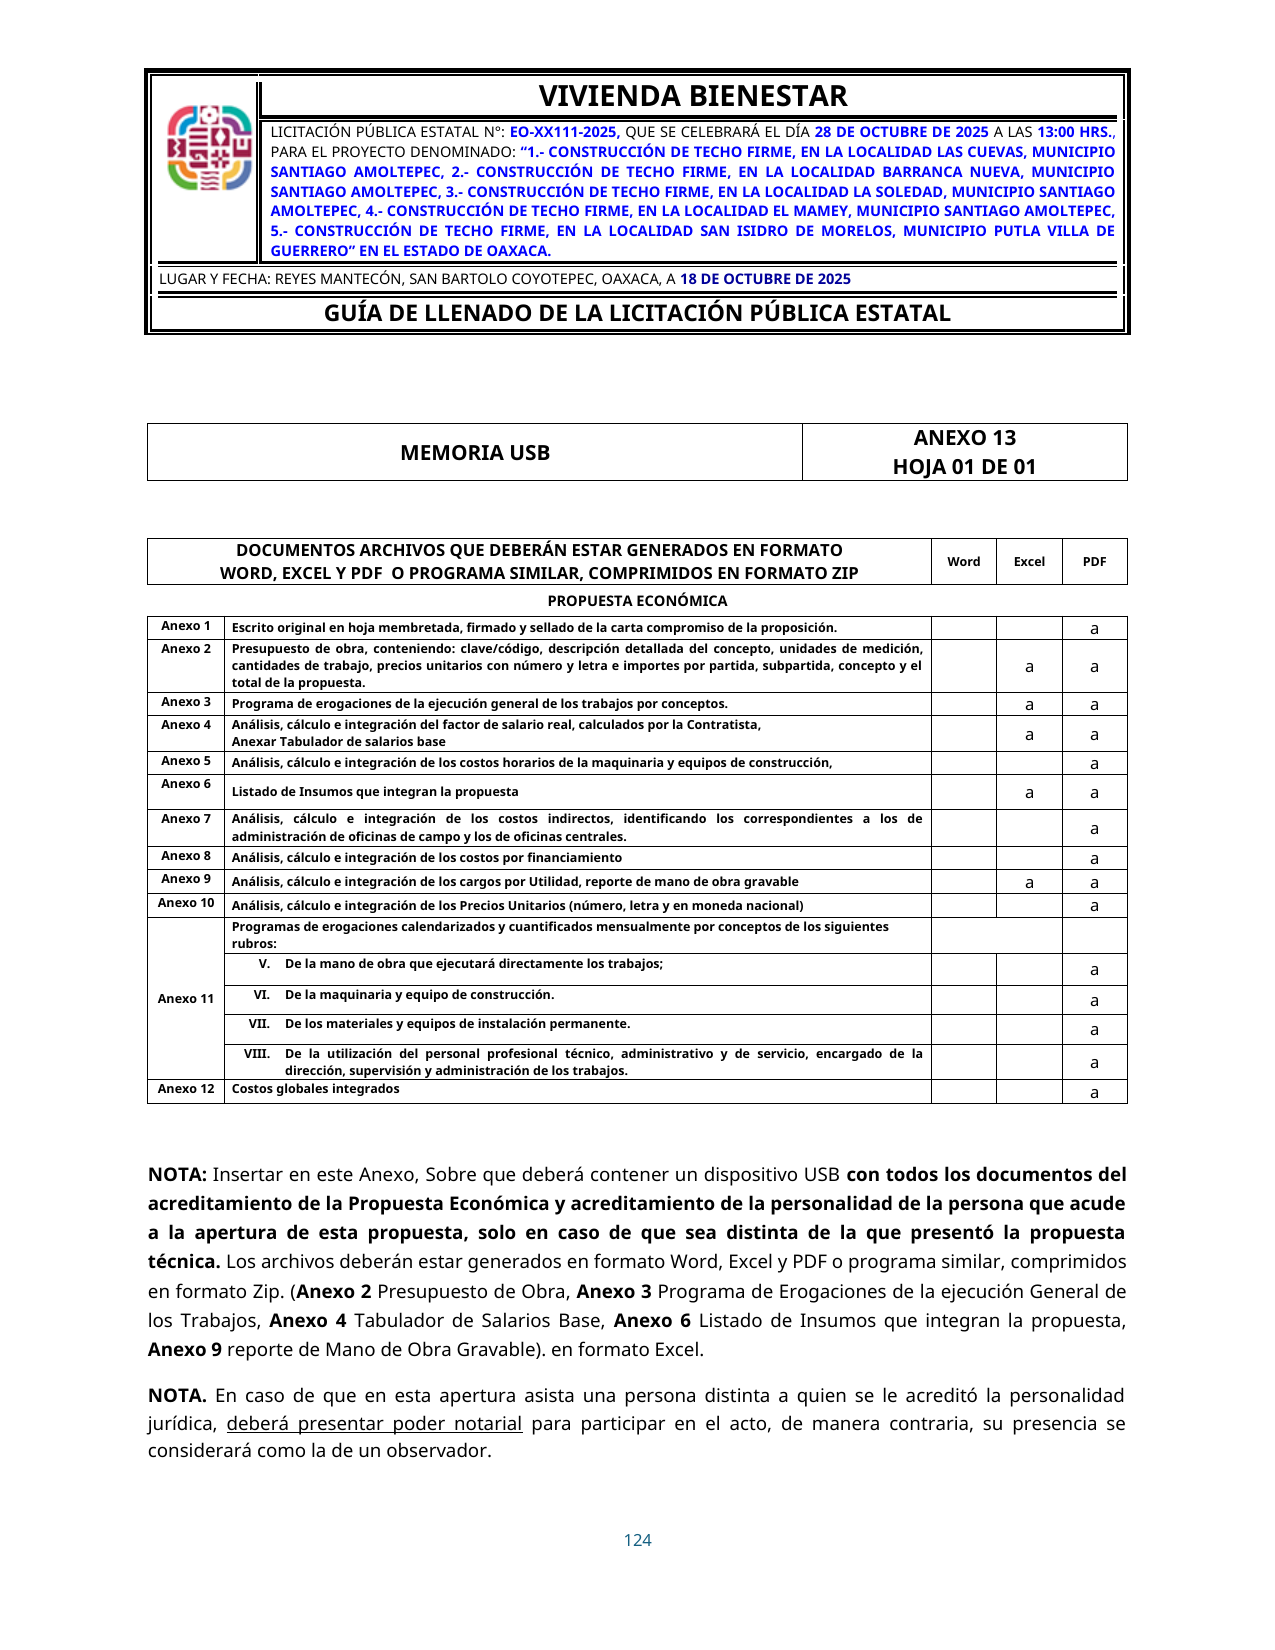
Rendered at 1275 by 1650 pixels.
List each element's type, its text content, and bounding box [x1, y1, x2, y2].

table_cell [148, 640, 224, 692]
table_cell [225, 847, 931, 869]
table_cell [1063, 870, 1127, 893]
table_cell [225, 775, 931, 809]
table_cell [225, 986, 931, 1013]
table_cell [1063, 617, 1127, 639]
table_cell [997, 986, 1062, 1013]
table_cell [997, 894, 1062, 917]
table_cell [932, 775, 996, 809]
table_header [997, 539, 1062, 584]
picture [258, 97, 263, 196]
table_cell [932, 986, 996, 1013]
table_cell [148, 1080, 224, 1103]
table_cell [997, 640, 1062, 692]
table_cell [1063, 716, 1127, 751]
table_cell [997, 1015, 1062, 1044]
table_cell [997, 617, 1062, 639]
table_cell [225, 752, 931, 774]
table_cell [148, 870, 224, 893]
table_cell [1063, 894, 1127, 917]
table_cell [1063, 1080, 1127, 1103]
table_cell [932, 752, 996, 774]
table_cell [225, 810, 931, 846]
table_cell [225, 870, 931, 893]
picture [156, 97, 256, 196]
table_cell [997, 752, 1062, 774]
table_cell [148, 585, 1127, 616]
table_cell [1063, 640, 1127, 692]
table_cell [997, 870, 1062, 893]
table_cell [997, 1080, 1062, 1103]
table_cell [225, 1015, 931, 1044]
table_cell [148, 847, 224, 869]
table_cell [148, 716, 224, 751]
text NOTA. En caso de que en esta apertura asista una persona distinta a quien se le acreditó la personalidad jurídica, deberá presentar poder notarial para participar en el acto, de manera contraria, su presencia se considerará como la de un observador. [148, 1383, 1127, 1463]
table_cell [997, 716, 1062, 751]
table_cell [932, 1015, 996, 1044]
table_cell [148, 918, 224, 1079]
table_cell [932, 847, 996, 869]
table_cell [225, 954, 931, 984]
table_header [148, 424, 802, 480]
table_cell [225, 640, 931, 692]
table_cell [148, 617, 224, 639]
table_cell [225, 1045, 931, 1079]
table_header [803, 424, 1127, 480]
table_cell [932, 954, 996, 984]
text NOTA: Insertar en este Anexo, Sobre que deberá contener un dispositivo USB con todos los documentos del acreditamiento de la Propuesta Económica y acreditamiento de la personalidad de la persona que acude a la apertura de esta propuesta, solo en caso de que sea distinta de la que presentó la propuesta técnica. Los archivos deberán estar generados en formato Word, Excel y PDF o programa similar, comprimidos en formato Zip. (Anexo 2 Presupuesto de Obra, Anexo 3 Programa de Erogaciones de la ejecución General de los Trabajos, Anexo 4 Tabulador de Salarios Base, Anexo 6 Listado de Insumos que integran la propuesta, Anexo 9 reporte de Mano de Obra Gravable). en formato Excel. [148, 1161, 1127, 1362]
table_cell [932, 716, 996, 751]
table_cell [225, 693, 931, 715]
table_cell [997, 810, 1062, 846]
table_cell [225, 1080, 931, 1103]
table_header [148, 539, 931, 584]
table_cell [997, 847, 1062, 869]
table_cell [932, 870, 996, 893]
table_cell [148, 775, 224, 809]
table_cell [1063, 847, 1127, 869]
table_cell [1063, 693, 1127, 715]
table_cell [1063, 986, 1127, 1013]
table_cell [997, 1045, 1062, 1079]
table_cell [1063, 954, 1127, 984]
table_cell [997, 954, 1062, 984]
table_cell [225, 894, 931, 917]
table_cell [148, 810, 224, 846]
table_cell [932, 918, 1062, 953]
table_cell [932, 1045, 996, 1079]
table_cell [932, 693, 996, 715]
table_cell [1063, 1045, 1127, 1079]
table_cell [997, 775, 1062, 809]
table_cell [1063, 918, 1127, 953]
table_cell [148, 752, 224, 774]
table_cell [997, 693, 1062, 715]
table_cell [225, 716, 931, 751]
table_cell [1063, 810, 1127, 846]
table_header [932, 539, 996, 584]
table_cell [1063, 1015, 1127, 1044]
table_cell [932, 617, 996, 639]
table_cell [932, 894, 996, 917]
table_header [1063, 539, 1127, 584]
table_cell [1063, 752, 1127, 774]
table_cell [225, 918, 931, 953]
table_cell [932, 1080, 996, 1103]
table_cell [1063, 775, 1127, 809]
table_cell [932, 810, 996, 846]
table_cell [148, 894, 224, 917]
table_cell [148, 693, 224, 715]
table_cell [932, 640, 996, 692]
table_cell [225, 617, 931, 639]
